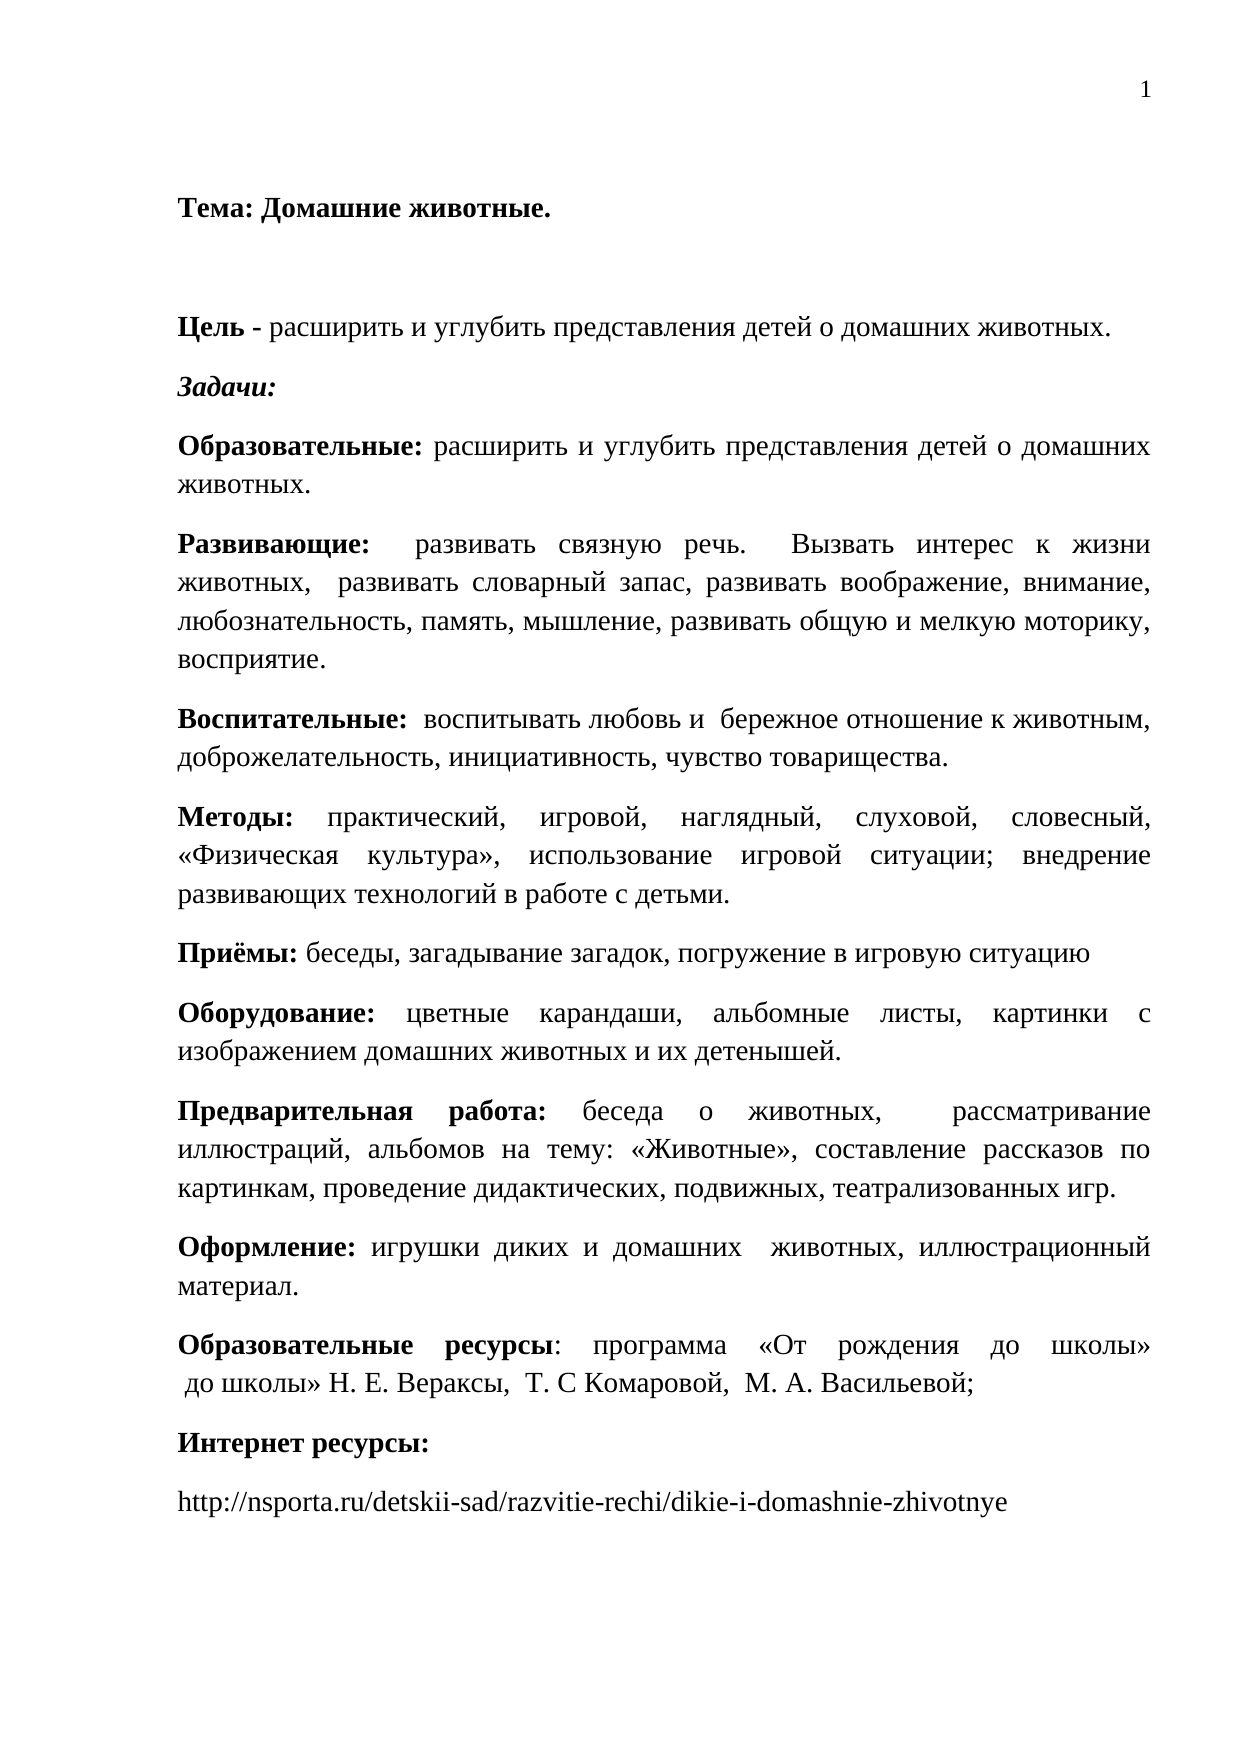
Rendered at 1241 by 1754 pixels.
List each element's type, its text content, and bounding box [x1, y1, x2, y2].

text Развивающие: развивать связную речь. Вызвать интерес к жизни животных, развивать словарный запас, развивать воображение, внимание, любознательность, память, мышление, развивать общую и мелкую моторику, восприятие. [177, 526, 1152, 675]
text Оборудование: цветные карандаши, альбомные листы, картинки с изображением домашних животных и их детенышей. [177, 995, 1152, 1067]
text Образовательные ресурсы: программа «От рождения до школы» до школы» Н. Е. Вераксы, Т. С Комаровой, М. А. Васильевой; [177, 1327, 1152, 1399]
text Задачи: [177, 369, 1152, 402]
text Цель - расширить и углубить представления детей о домашних животных. [177, 309, 1152, 343]
text Предварительная работа: беседа о животных, рассматривание иллюстраций, альбомов на тему: «Животные», составление рассказов по картинкам, проведение дидактических, подвижных, театрализованных игр. [177, 1093, 1152, 1203]
text Методы: практический, игровой, наглядный, слуховой, словесный, «Физическая культура», использование игровой ситуации; внедрение развивающих технологий в работе с детьми. [177, 799, 1152, 909]
text Оформление: игрушки диких и домашних животных, иллюстрационный материал. [177, 1229, 1152, 1301]
text Образовательные: расширить и углубить представления детей о домашних животных. [177, 428, 1152, 500]
text Интернет ресурсы: [177, 1425, 1152, 1458]
text Приёмы: беседы, загадывание загадок, погружение в игровую ситуацию [177, 935, 1152, 969]
text Тема: Домашние животные. [177, 191, 1152, 224]
text Воспитательные: воспитывать любовь и бережное отношение к животным, доброжелательность, инициативность, чувство товарищества. [177, 701, 1152, 773]
text http://nsporta.ru/detskii-sad/razvitie-rechi/dikie-i-domashnie-zhivotnye [177, 1484, 1152, 1518]
